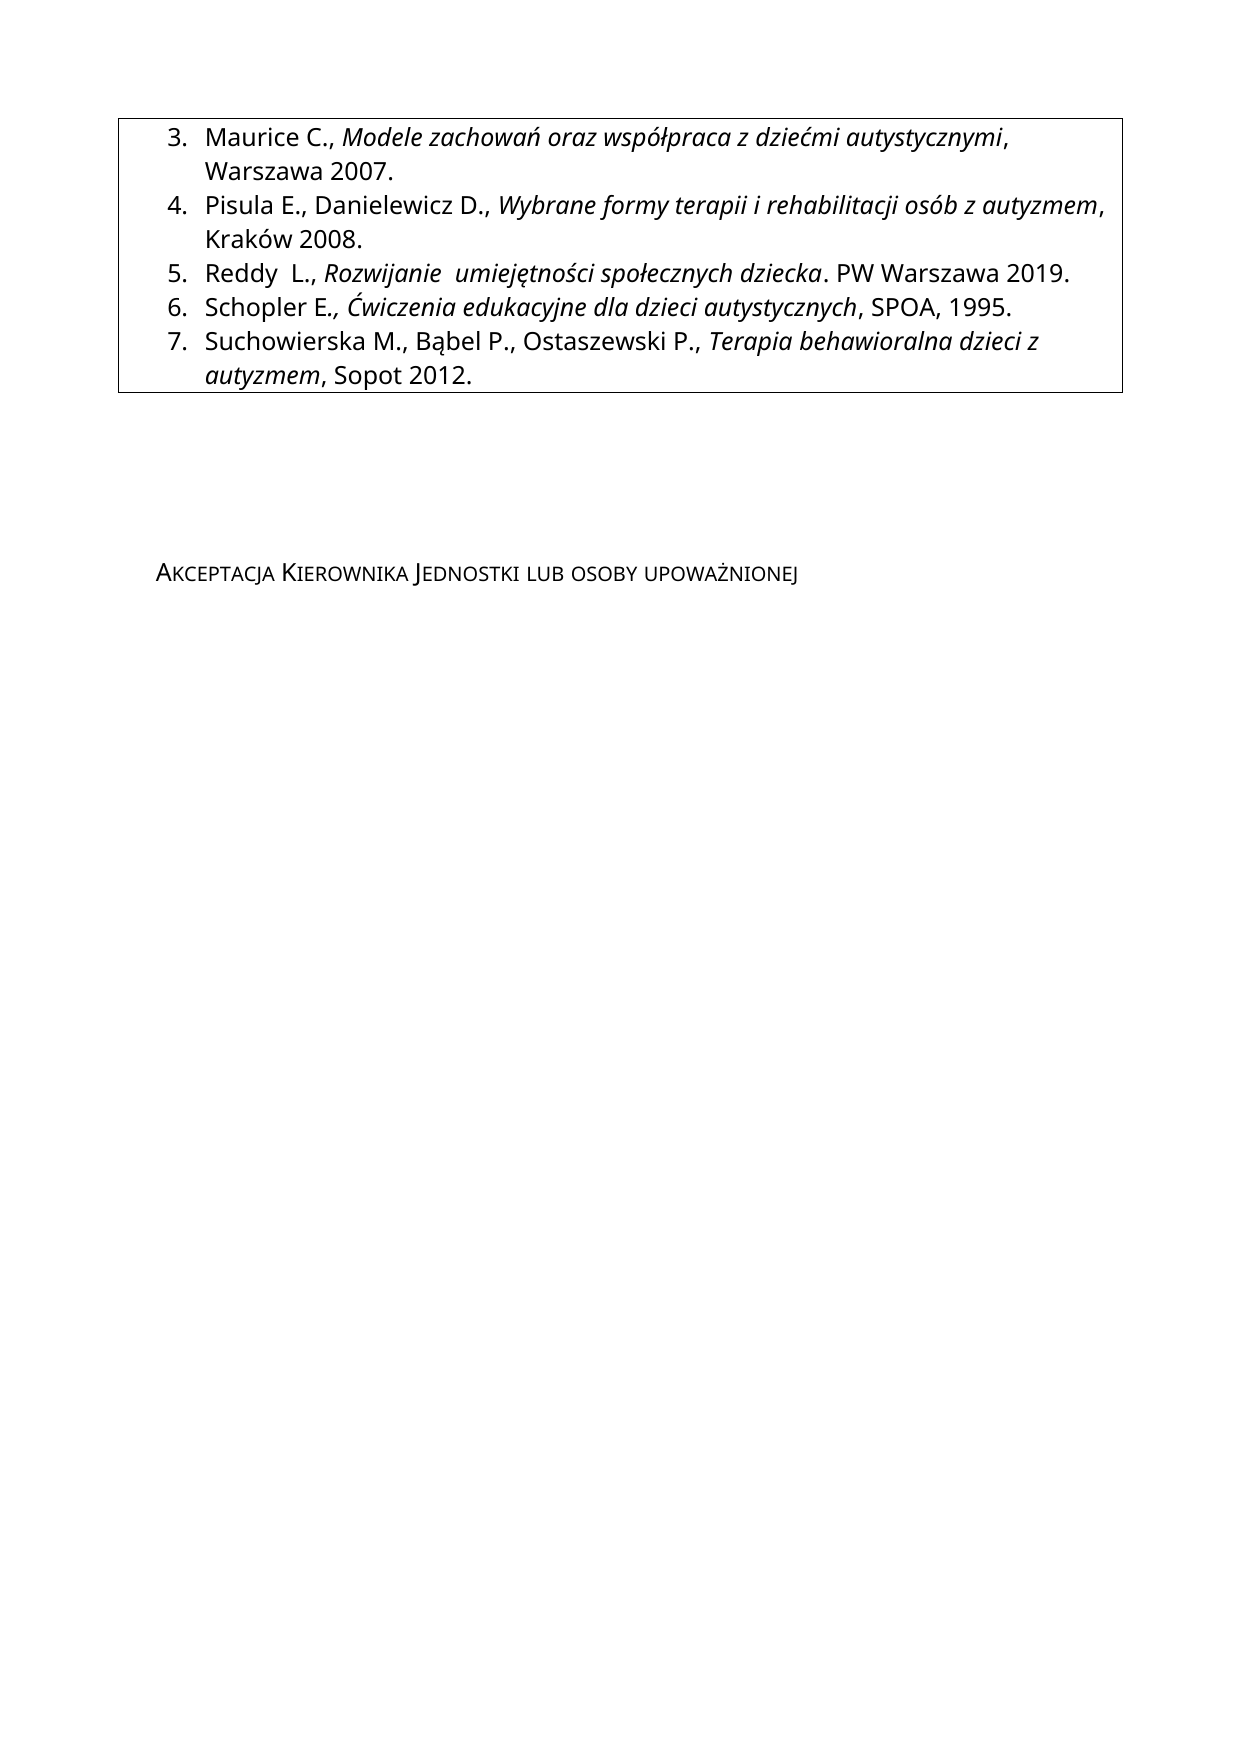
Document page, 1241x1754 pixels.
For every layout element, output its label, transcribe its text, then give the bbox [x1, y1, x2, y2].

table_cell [119, 119, 1122, 392]
text Akceptacja Kierownika Jednostki lub osoby upoważnionej [156, 555, 1122, 589]
